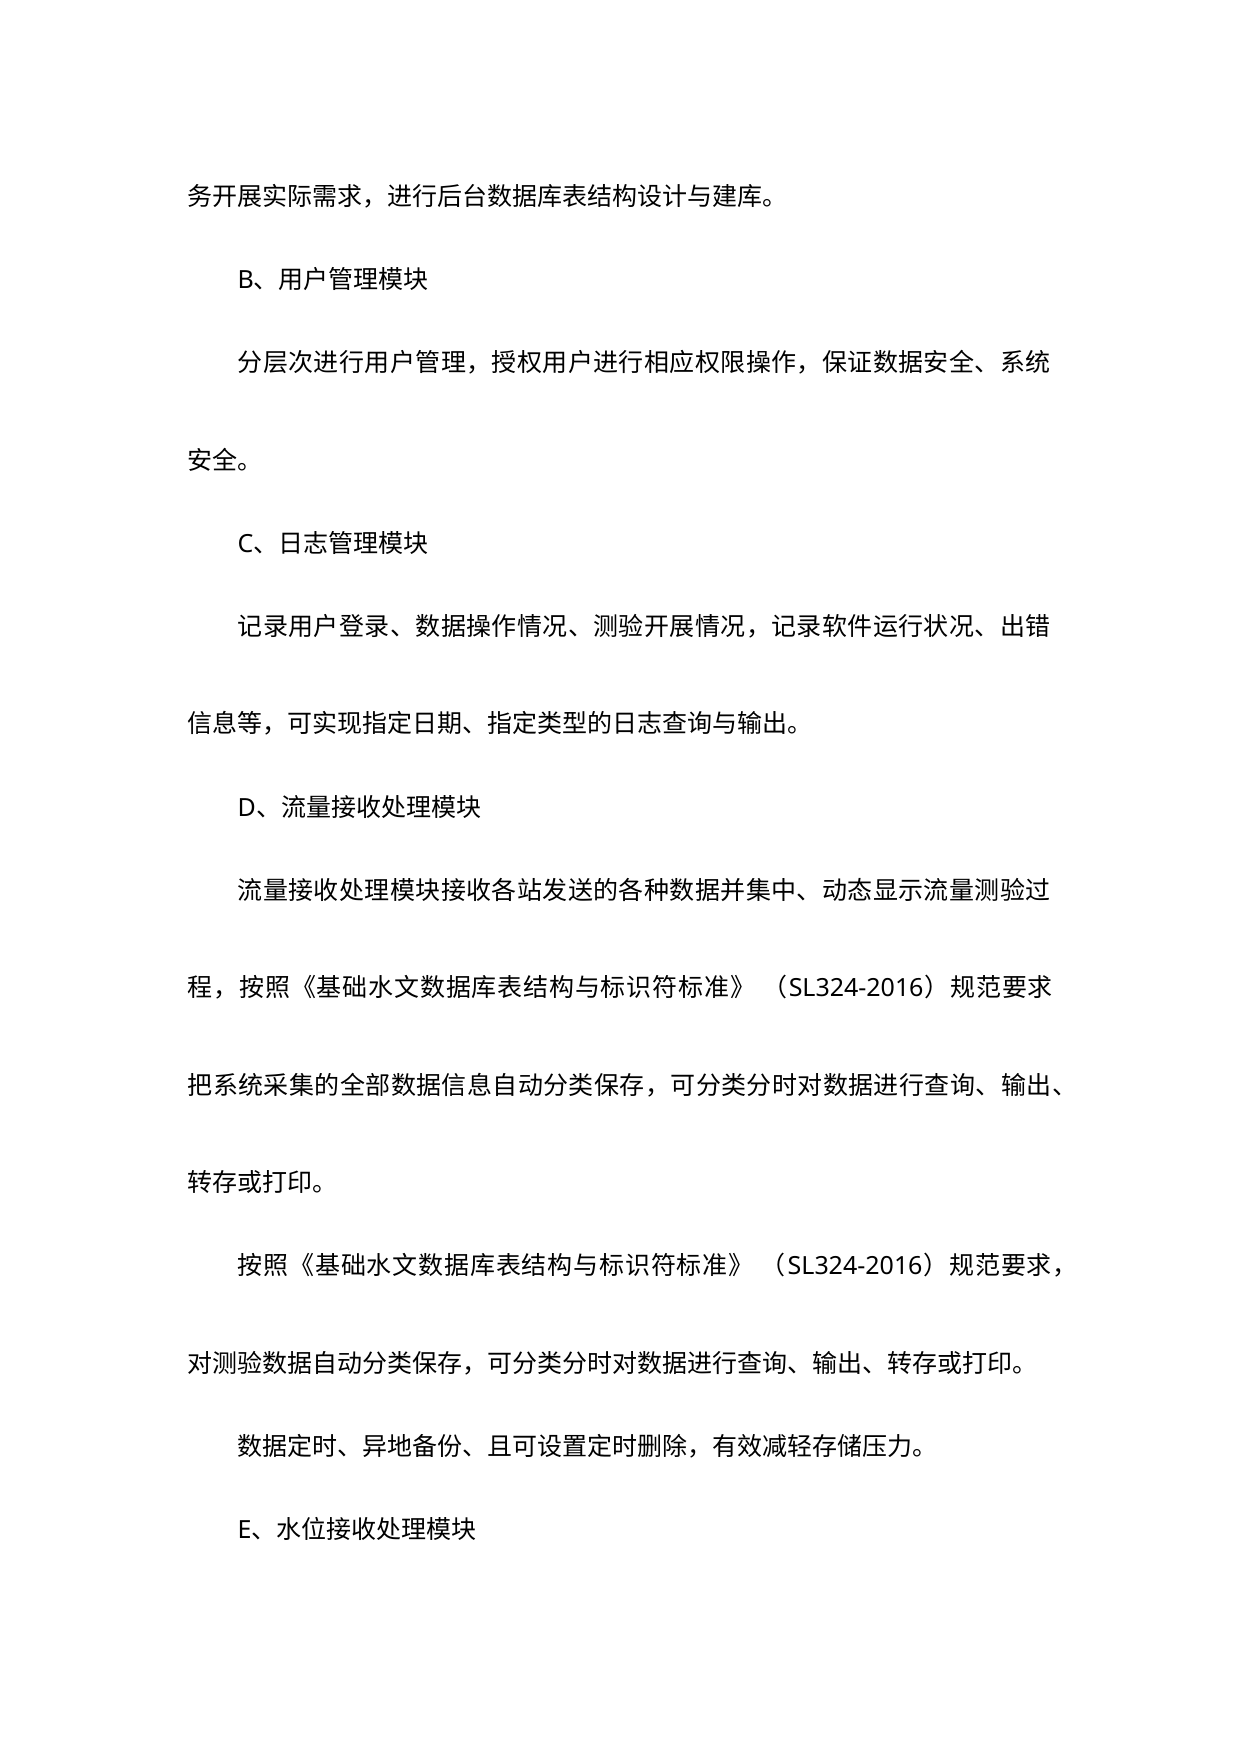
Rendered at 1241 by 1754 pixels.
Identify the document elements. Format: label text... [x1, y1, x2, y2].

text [187, 162, 1053, 227]
text E、水位接收处理模块 [187, 1495, 1053, 1560]
text 记录用户登录、数据操作情况、测验开展情况，记录软件运行状况、出错信息等，可实现指定日期、指定类型的日志查询与输出。 [187, 592, 1053, 754]
text 分层次进行用户管理，授权用户进行相应权限操作，保证数据安全、系统安全。 [187, 328, 1053, 491]
text 流量接收处理模块接收各站发送的各种数据并集中、动态显示流量测验过程，按照《基础水文数据库表结构与标识符标准》 （SL324-2016）规范要求把系统采集的全部数据信息自动分类保存，可分类分时对数据进行查询、输出、转存或打印。 [187, 856, 1053, 1213]
text 数据定时、异地备份、且可设置定时删除，有效减轻存储压力。 [187, 1412, 1053, 1477]
text 按照《基础水文数据库表结构与标识符标准》 （SL324-2016）规范要求，对测验数据自动分类保存，可分类分时对数据进行查询、输出、转存或打印。 [187, 1231, 1053, 1394]
text D、流量接收处理模块 [187, 773, 1053, 838]
text C、日志管理模块 [187, 509, 1053, 574]
text B、用户管理模块 [187, 245, 1053, 310]
